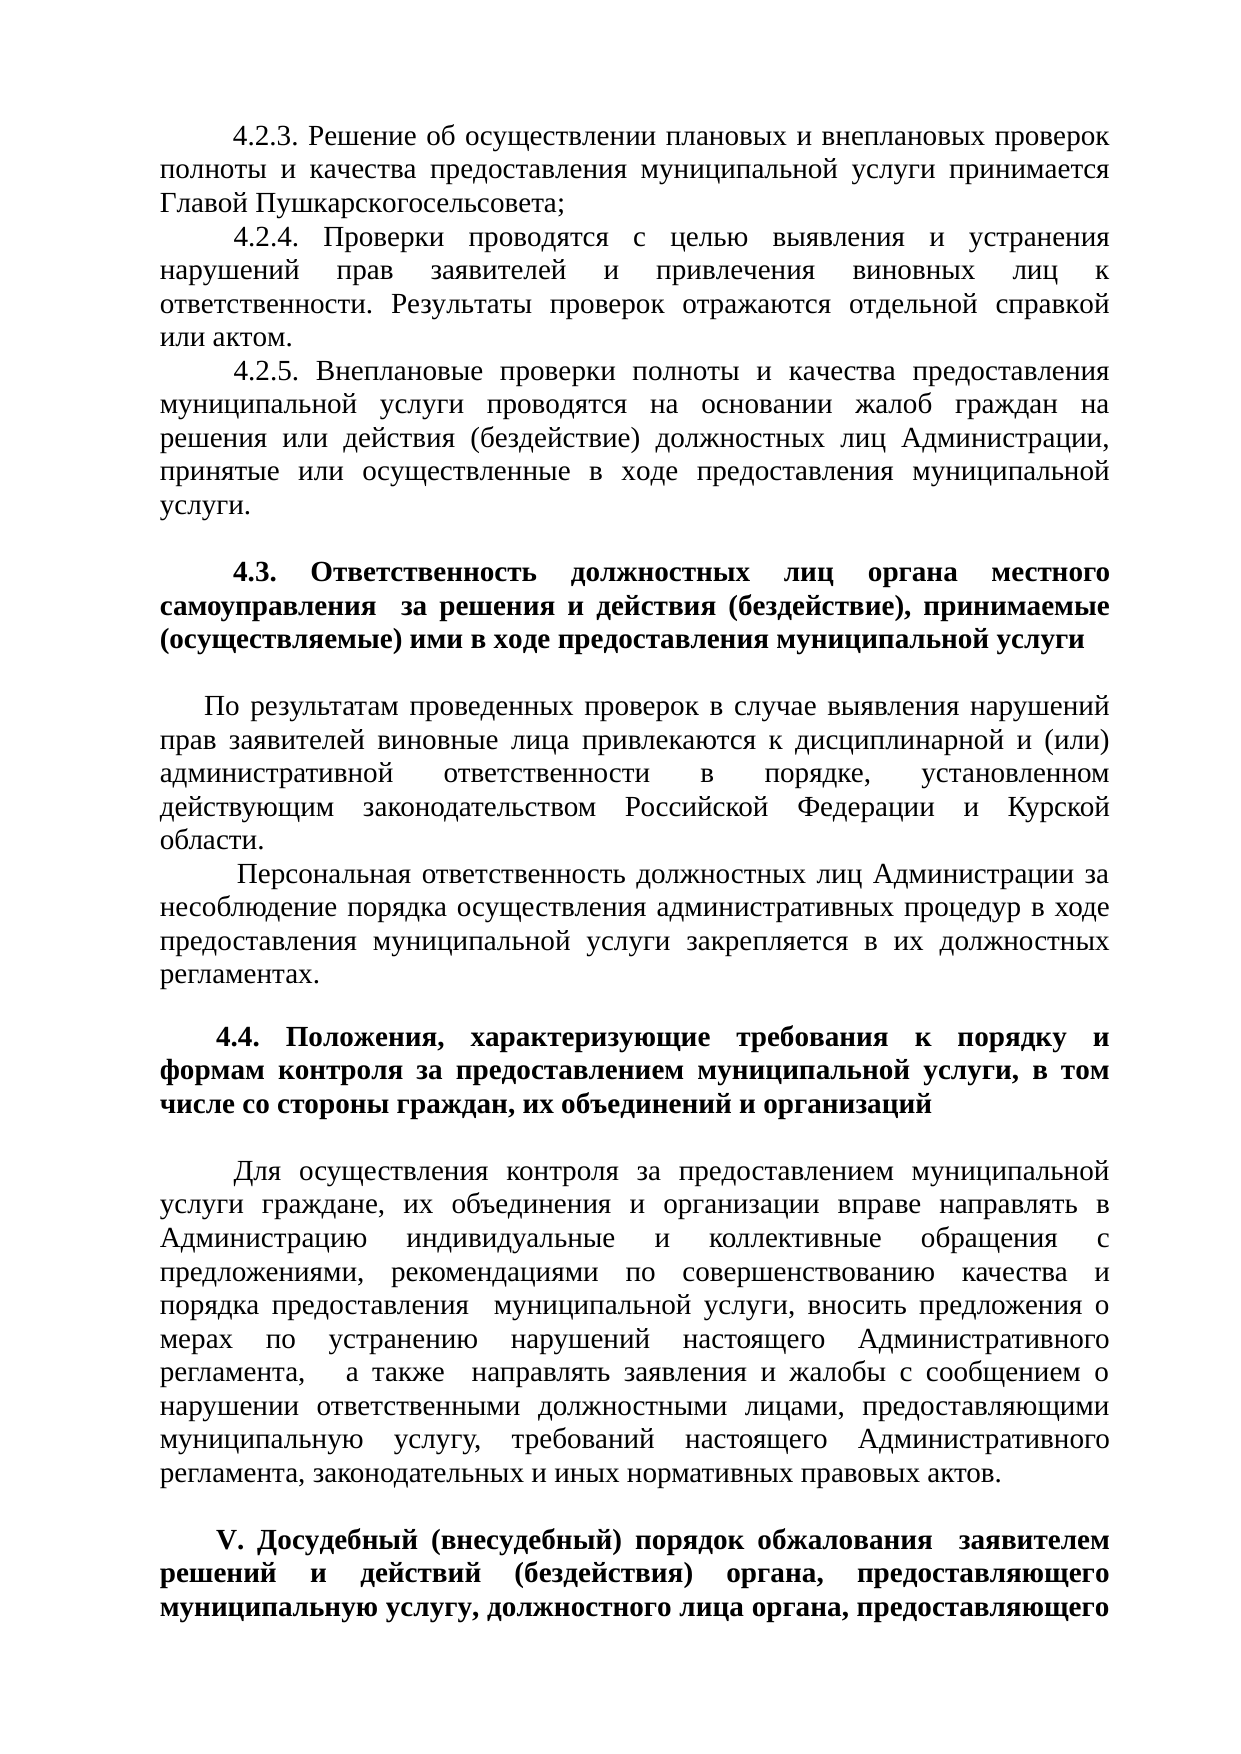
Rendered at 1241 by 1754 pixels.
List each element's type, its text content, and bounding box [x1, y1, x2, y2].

text 4.3. Ответственность должностных лиц органа местного самоуправления за решения и действия (бездействие), принимаемые (осуществляемые) ими в ходе предоставления муниципальной услуги [159, 554, 1110, 655]
text Для осуществления контроля за предоставлением муниципальной услуги граждане, их объединения и организации вправе направлять в Администрацию индивидуальные и коллективные обращения с предложениями, рекомендациями по совершенствованию качества и порядка предоставления муниципальной услуги, вносить предложения о мерах по устранению нарушений настоящего Административного регламента, а также направлять заявления и жалобы с сообщением о нарушении ответственными должностными лицами, предоставляющими муниципальную услугу, требований настоящего Административного регламента, законодательных и иных нормативных правовых актов. [159, 1153, 1110, 1488]
text 4.2.5. Внеплановые проверки полноты и качества предоставления муниципальной услуги проводятся на основании жалоб граждан на решения или действия (бездействие) должностных лиц Администрации, принятые или осуществленные в ходе предоставления муниципальной услуги. [159, 353, 1110, 521]
text Персональная ответственность должностных лиц Администрации за несоблюдение порядка осуществления административных процедур в ходе предоставления муниципальной услуги закрепляется в их должностных регламентах. [159, 856, 1110, 990]
text По результатам проведенных проверок в случае выявления нарушений прав заявителей виновные лица привлекаются к дисциплинарной и (или) административной ответственности в порядке, установленном действующим законодательством Российской Федерации и Курской области. [159, 688, 1110, 856]
text 4.2.4. Проверки проводятся с целью выявления и устранения нарушений прав заявителей и привлечения виновных лиц к ответственности. Результаты проверок отражаются отдельной справкой или актом. [159, 219, 1110, 353]
text 4.2.3. Решение об осуществлении плановых и внеплановых проверок полноты и качества предоставления муниципальной услуги принимается Главой Пушкарскогосельсовета; [159, 118, 1110, 219]
text 4.4. Положения, характеризующие требования к порядку и формам контроля за предоставлением муниципальной услуги, в том числе со стороны граждан, их объединений и организаций [159, 1019, 1110, 1119]
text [159, 1522, 1110, 1623]
